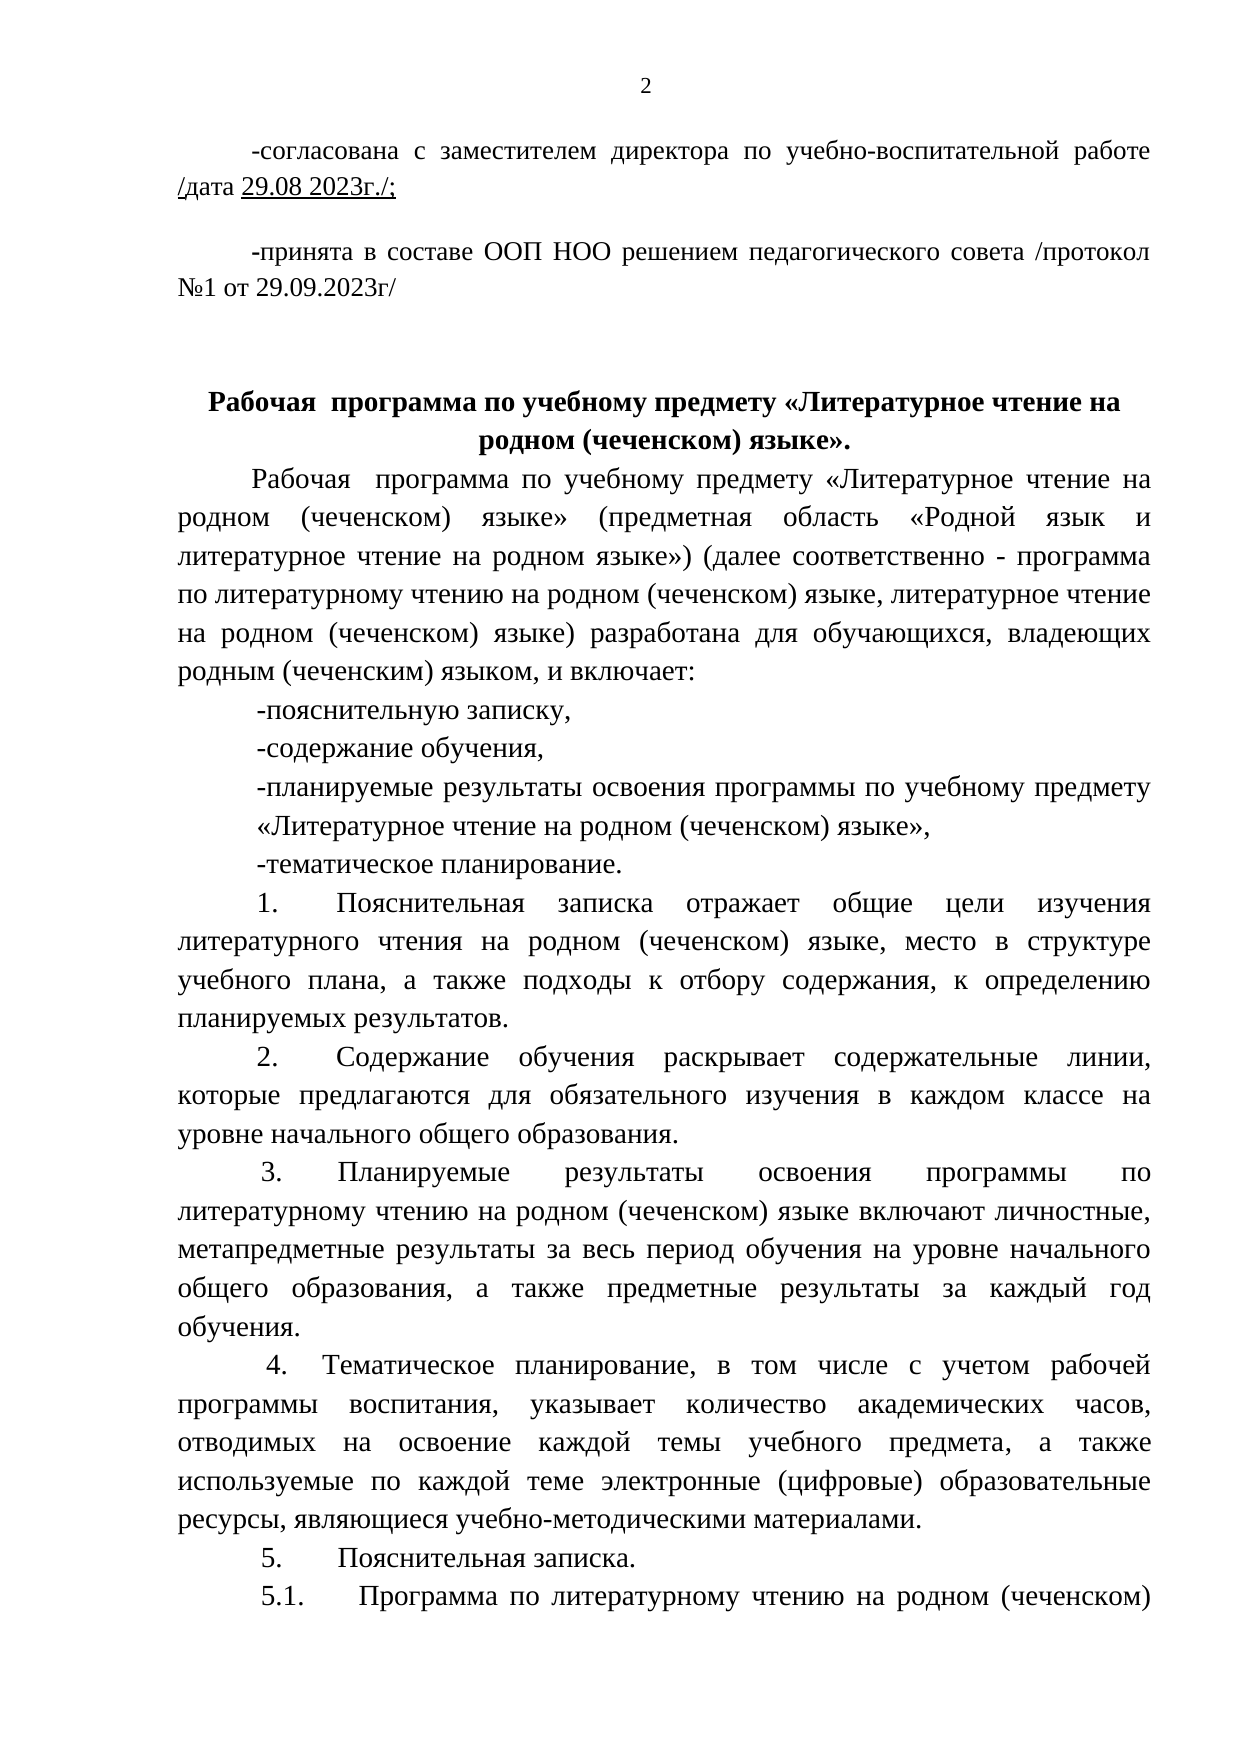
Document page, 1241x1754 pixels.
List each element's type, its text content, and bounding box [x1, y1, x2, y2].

text -планируемые результаты освоения программы по учебному предмету «Литературное чтение на родном (чеченском) языке», [256, 769, 1152, 841]
list Тематическое планирование, в том числе с учетом рабочей программы воспитания, указывает количество академических часов, отводимых на освоение каждой темы учебного предмета, а также используемые по каждой теме электронные (цифровые) образовательные ресурсы, являющиеся учебно-методическими материалами. [177, 1347, 1152, 1535]
list Содержание обучения раскрывает содержательные линии, которые предлагаются для обязательного изучения в каждом классе на уровне начального общего образования. [177, 1039, 1152, 1149]
text -принята в составе ООП НОО решением педагогического совета /протокол №1 от 29.09.2023г/ [177, 235, 1152, 302]
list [177, 1578, 1152, 1612]
text -пояснительную записку, [256, 692, 1152, 726]
list Планируемые результаты освоения программы по литературному чтению на родном (чеченском) языке включают личностные, метапредметные результаты за весь период обучения на уровне начального общего образования, а также предметные результаты за каждый год обучения. [177, 1154, 1152, 1342]
text Рабочая программа по учебному предмету «Литературное чтение на родном (чеченском) языке». [177, 384, 1152, 456]
text -содержание обучения, [256, 731, 1152, 764]
text -согласована с заместителем директора по учебно-воспитательной работе /дата 29.08 2023г./; [177, 134, 1152, 201]
list Пояснительная записка. [177, 1540, 1152, 1573]
text -тематическое планирование. [256, 846, 1152, 880]
text Рабочая программа по учебному предмету «Литературное чтение на родном (чеченском) языке» (предметная область «Родной язык и литературное чтение на родном языке») (далее соответственно - программа по литературному чтению на родном (чеченском) языке, литературное чтение на родном (чеченском) языке) разработана для обучающихся, владеющих родным (чеченским) языком, и включает: [177, 461, 1152, 687]
list Пояснительная записка отражает общие цели изучения литературного чтения на родном (чеченском) языке, место в структуре учебного плана, а также подходы к отбору содержания, к определению планируемых результатов. [177, 885, 1152, 1034]
